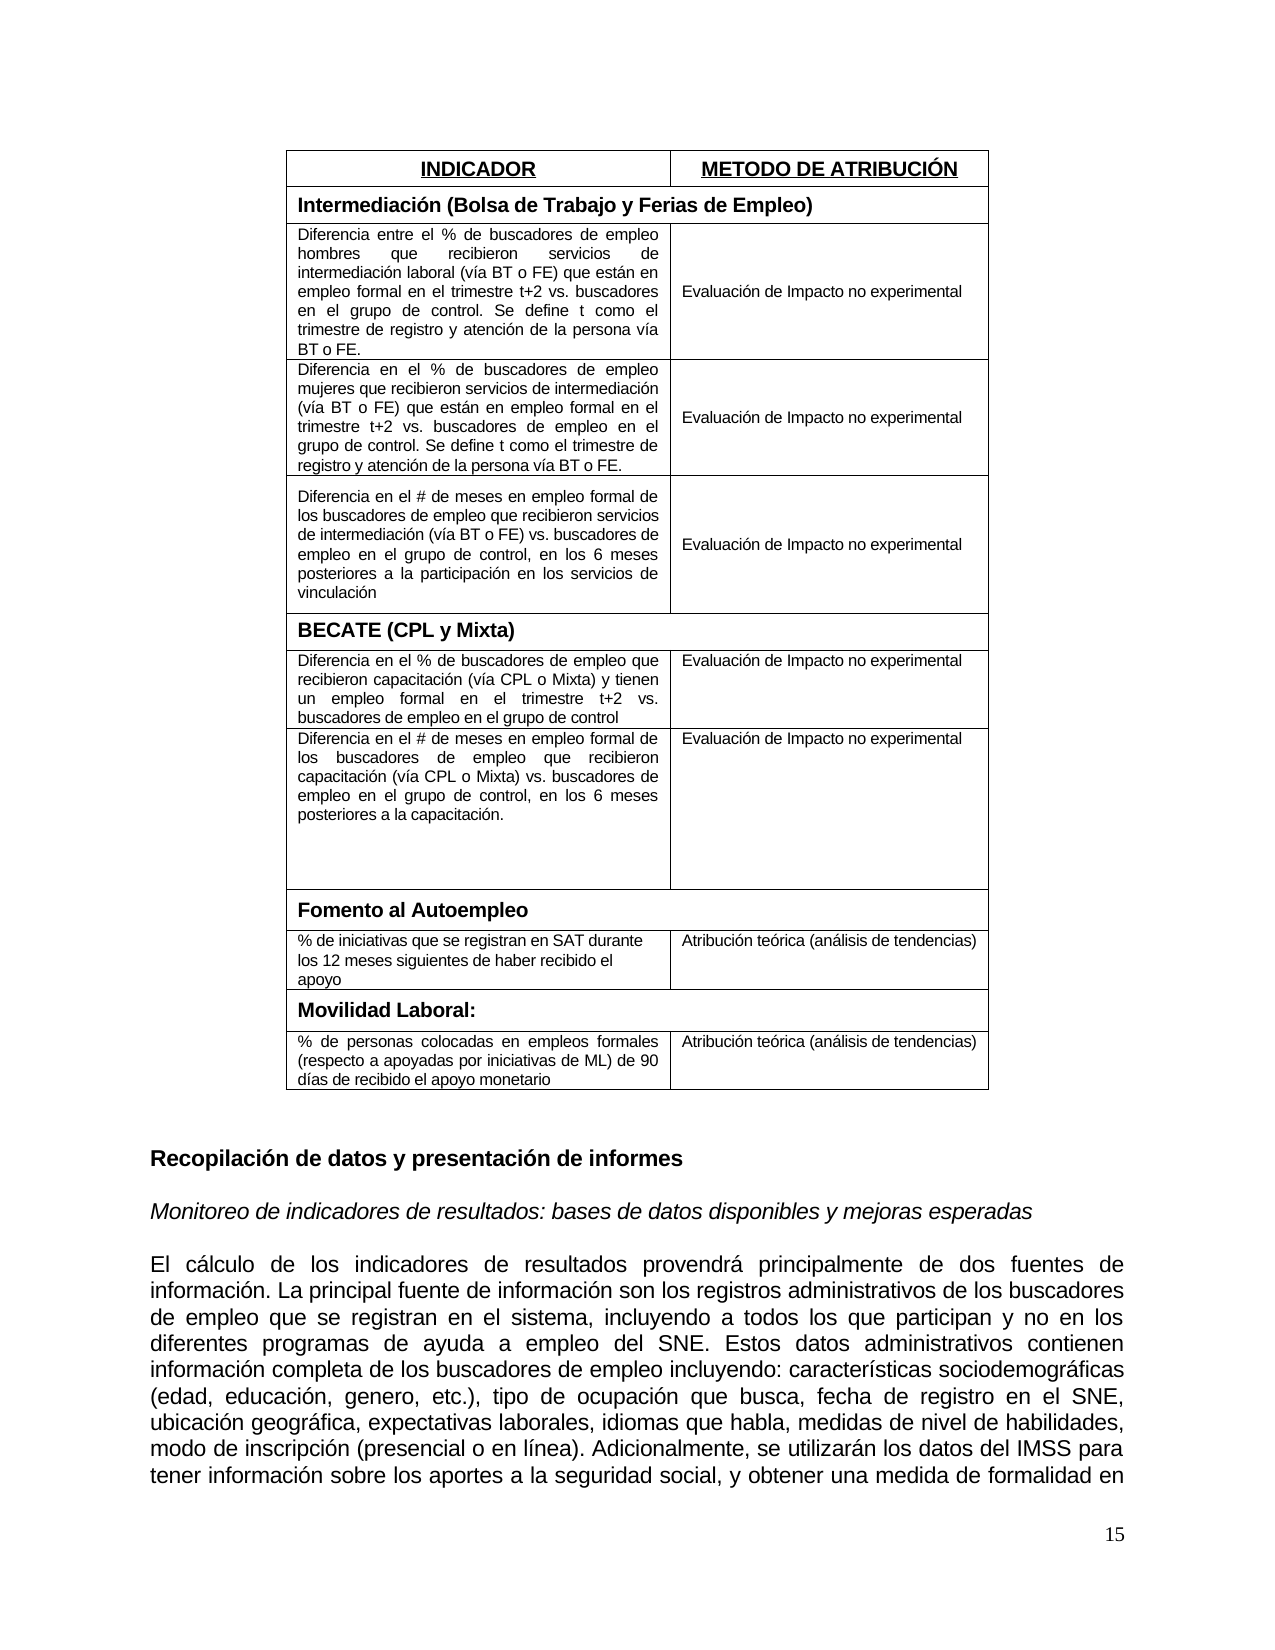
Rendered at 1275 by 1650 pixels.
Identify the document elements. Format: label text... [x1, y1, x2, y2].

table_cell Evaluación de Impacto no experimental [671, 651, 988, 727]
table_cell [670, 990, 988, 1031]
table_cell Evaluación de Impacto no experimental [671, 224, 988, 358]
table_header Indicador [287, 151, 670, 186]
table_cell Diferencia en el # de meses en empleo formal de los buscadores de empleo que recibieron capacitación (vía CPL o Mixta) vs. buscadores de empleo en el grupo de control, en los 6 meses posteriores a la capacitación. [287, 729, 670, 889]
text Recopilación de datos y presentación de informes [150, 1145, 1125, 1172]
table_cell Evaluación de Impacto no experimental [671, 476, 988, 613]
table_cell Evaluación de Impacto no experimental [671, 360, 988, 474]
table_cell BECATE (CPL y Mixta) [287, 614, 988, 650]
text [150, 1251, 1125, 1488]
table_cell Evaluación de Impacto no experimental [671, 729, 988, 889]
table_cell Movilidad Laboral: [287, 990, 670, 1031]
text Monitoreo de indicadores de resultados: bases de datos disponibles y mejoras esperadas [150, 1198, 1125, 1224]
table_cell Fomento al Autoempleo [287, 890, 670, 930]
table_cell Atribución teórica (análisis de tendencias) [671, 1032, 988, 1089]
table_cell [670, 890, 988, 930]
table_cell Diferencia entre el % de buscadores de empleo hombres que recibieron servicios de intermediación laboral (vía BT o FE) que están en empleo formal en el trimestre t+2 vs. buscadores en el grupo de control. Se define t como el trimestre de registro y atención de la persona vía BT o FE. [287, 224, 670, 358]
table_cell Diferencia en el % de buscadores de empleo mujeres que recibieron servicios de intermediación (vía BT o FE) que están en empleo formal en el trimestre t+2 vs. buscadores de empleo en el grupo de control. Se define t como el trimestre de registro y atención de la persona vía BT o FE. [287, 360, 670, 474]
table_cell Atribución teórica (análisis de tendencias) [671, 931, 988, 989]
table_cell % de iniciativas que se registran en SAT durante los 12 meses siguientes de haber recibido el apoyo [287, 931, 670, 989]
table_cell Intermediación (Bolsa de Trabajo y Ferias de Empleo) [287, 187, 988, 223]
table_cell Diferencia en el % de buscadores de empleo que recibieron capacitación (vía CPL o Mixta) y tienen un empleo formal en el trimestre t+2 vs. buscadores de empleo en el grupo de control [287, 651, 670, 727]
table_cell % de personas colocadas en empleos formales (respecto a apoyadas por iniciativas de ML) de 90 días de recibido el apoyo monetario [287, 1032, 670, 1089]
table_cell Diferencia en el # de meses en empleo formal de los buscadores de empleo que recibieron servicios de intermediación (vía BT o FE) vs. buscadores de empleo en el grupo de control, en los 6 meses posteriores a la participación en los servicios de vinculación [287, 476, 670, 613]
table_header Metodo de atribución [671, 151, 988, 186]
